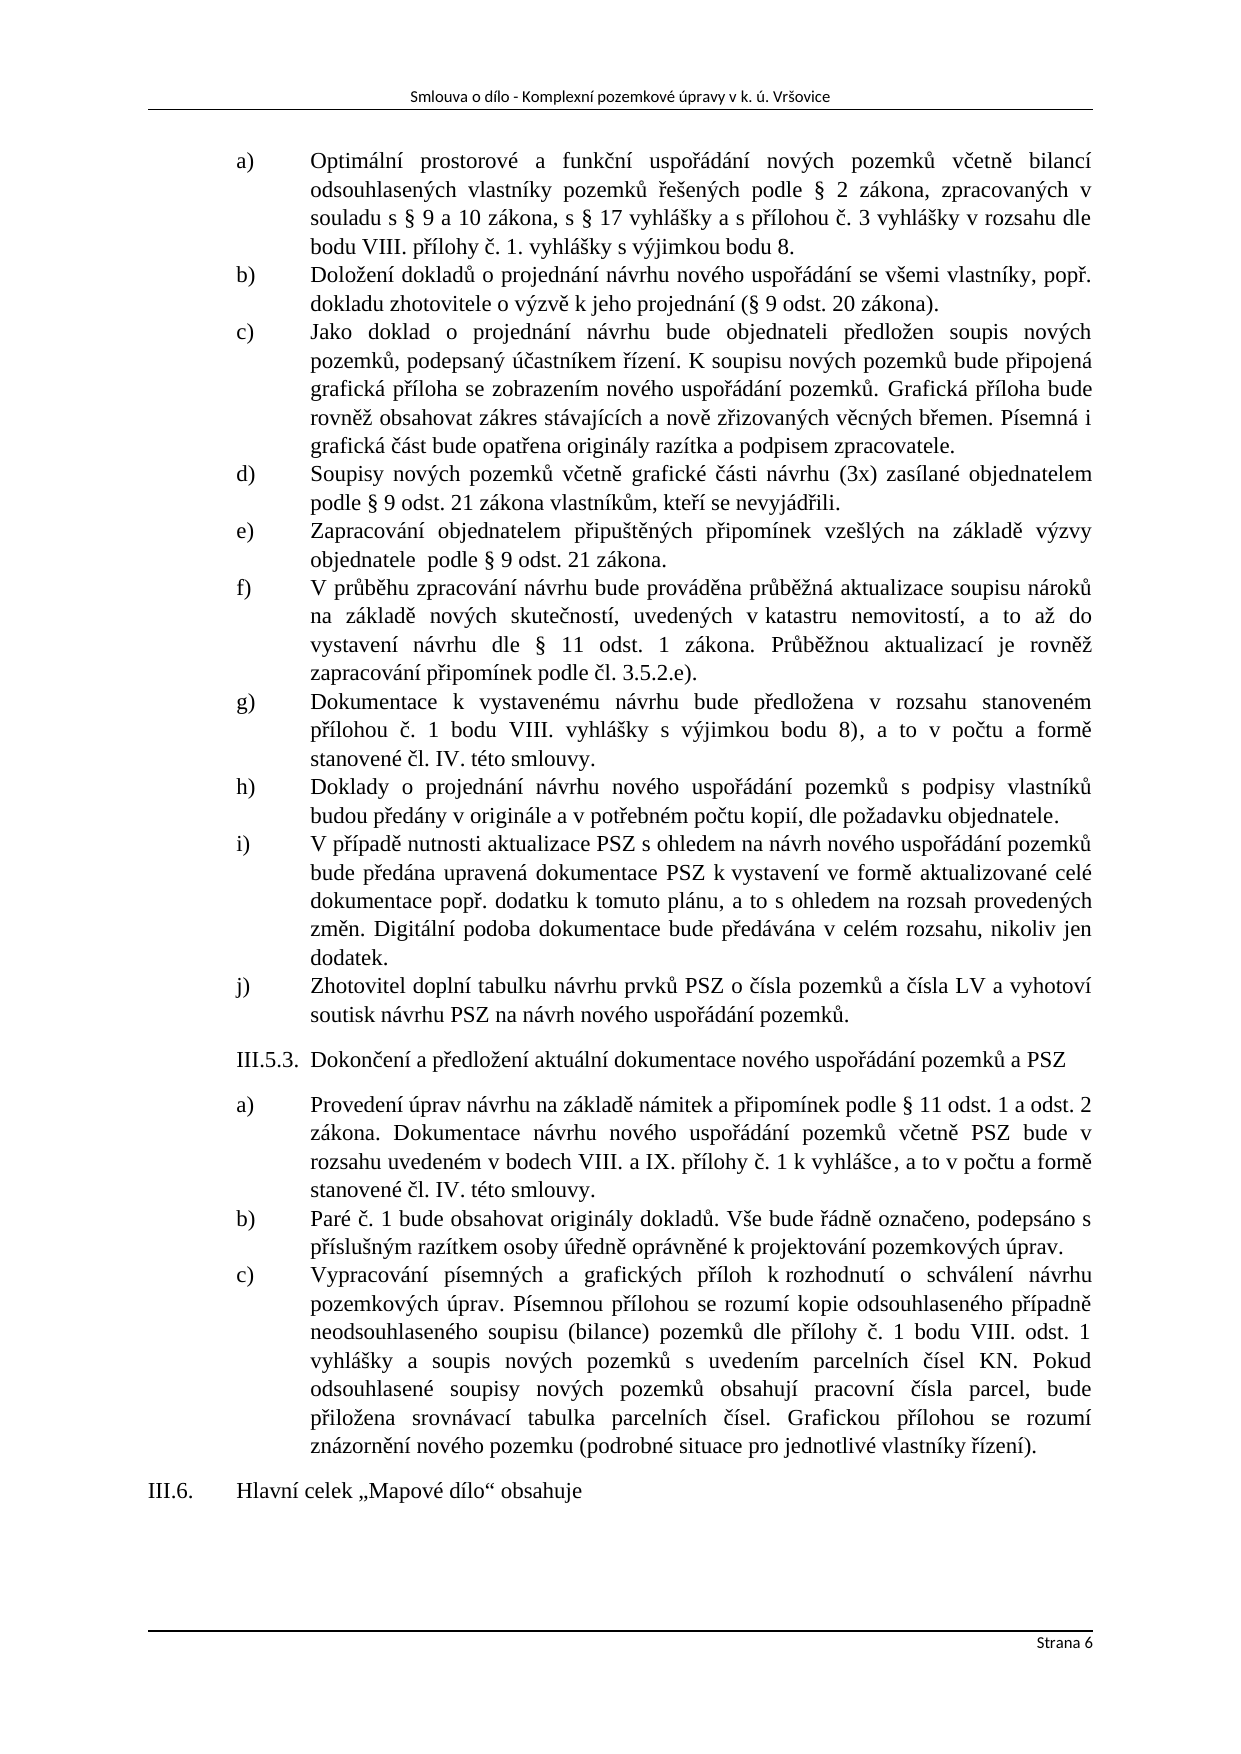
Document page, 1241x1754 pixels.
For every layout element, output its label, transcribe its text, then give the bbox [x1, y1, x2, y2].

text Zapracování objednatelem připuštěných připomínek vzešlých na základě výzvy objednatele podle § 9 odst. 21 zákona. [236, 517, 1093, 572]
text Vypracování písemných a grafických příloh k rozhodnutí o schválení návrhu pozemkových úprav. Písemnou přílohou se rozumí kopie odsouhlaseného případně neodsouhlaseného soupisu (bilance) pozemků dle přílohy č. 1 bodu VIII. odst. 1 vyhlášky a soupis nových pozemků s uvedením parcelních čísel KN. Pokud odsouhlasené soupisy nových pozemků obsahují pracovní čísla parcel, bude přiložena srovnávací tabulka parcelních čísel. Grafickou přílohou se rozumí znázornění nového pozemku (podrobné situace pro jednotlivé vlastníky řízení). [236, 1262, 1093, 1458]
text Paré č. 1 bude obsahovat originály dokladů. Vše bude řádně označeno, podepsáno s příslušným razítkem osoby úředně oprávněné k projektování pozemkových úprav. [236, 1205, 1093, 1259]
text Soupisy nových pozemků včetně grafické části návrhu (3x) zasílané objednatelem podle § 9 odst. 21 zákona vlastníkům, kteří se nevyjádřili. [236, 460, 1093, 515]
text Provedení úprav návrhu na základě námitek a připomínek podle § 11 odst. 1 a odst. 2 zákona. Dokumentace návrhu nového uspořádání pozemků včetně PSZ bude v rozsahu uvedeném v bodech VIII. a IX. přílohy č. 1 k vyhlášce, a to v počtu a formě stanovené čl. IV. této smlouvy. [236, 1091, 1093, 1203]
text Optimální prostorové a funkční uspořádání nových pozemků včetně bilancí odsouhlasených vlastníky pozemků řešených podle § 2 zákona, zpracovaných v souladu s § 9 a 10 zákona, s § 17 vyhlášky a s přílohou č. 3 vyhlášky v rozsahu dle bodu VIII. přílohy č. 1. vyhlášky s výjimkou bodu 8. [236, 148, 1093, 259]
text Doložení dokladů o projednání návrhu nového uspořádání se všemi vlastníky, popř. dokladu zhotovitele o výzvě k jeho projednání (§ 9 odst. 20 zákona). [236, 261, 1093, 316]
text Doklady o projednání návrhu nového uspořádání pozemků s podpisy vlastníků budou předány v originále a v potřebném počtu kopií, dle požadavku objednatele. [236, 773, 1093, 828]
text Jako doklad o projednání návrhu bude objednateli předložen soupis nových pozemků, podepsaný účastníkem řízení. K soupisu nových pozemků bude připojená grafická příloha se zobrazením nového uspořádání pozemků. Grafická příloha bude rovněž obsahovat zákres stávajících a nově zřizovaných věcných břemen. Písemná i grafická část bude opatřena originály razítka a podpisem zpracovatele. [236, 318, 1093, 458]
text V průběhu zpracování návrhu bude prováděna průběžná aktualizace soupisu nároků na základě nových skutečností, uvedených v katastru nemovitostí, a to až do vystavení návrhu dle § 11 odst. 1 zákona. Průběžnou aktualizací je rovněž zapracování připomínek podle čl. 3.5.2.e). [236, 574, 1093, 686]
text V případě nutnosti aktualizace PSZ s ohledem na návrh nového uspořádání pozemků bude předána upravená dokumentace PSZ k vystavení ve formě aktualizované celé dokumentace popř. dodatku k tomuto plánu, a to s ohledem na rozsah provedených změn. Digitální podoba dokumentace bude předávána v celém rozsahu, nikoliv jen dodatek. [236, 830, 1093, 970]
list Hlavní celek „Mapové dílo“ obsahuje [148, 1477, 1093, 1504]
text Zhotovitel doplní tabulku návrhu prvků PSZ o čísla pozemků a čísla LV a vyhotoví soutisk návrhu PSZ na návrh nového uspořádání pozemků. [236, 972, 1093, 1027]
text Dokončení a předložení aktuální dokumentace nového uspořádání pozemků a PSZ [236, 1046, 1093, 1072]
text Dokumentace k vystavenému návrhu bude předložena v rozsahu stanoveném přílohou č. 1 bodu VIII. vyhlášky s výjimkou bodu 8), a to v počtu a formě stanovené čl. IV. této smlouvy. [236, 688, 1093, 771]
